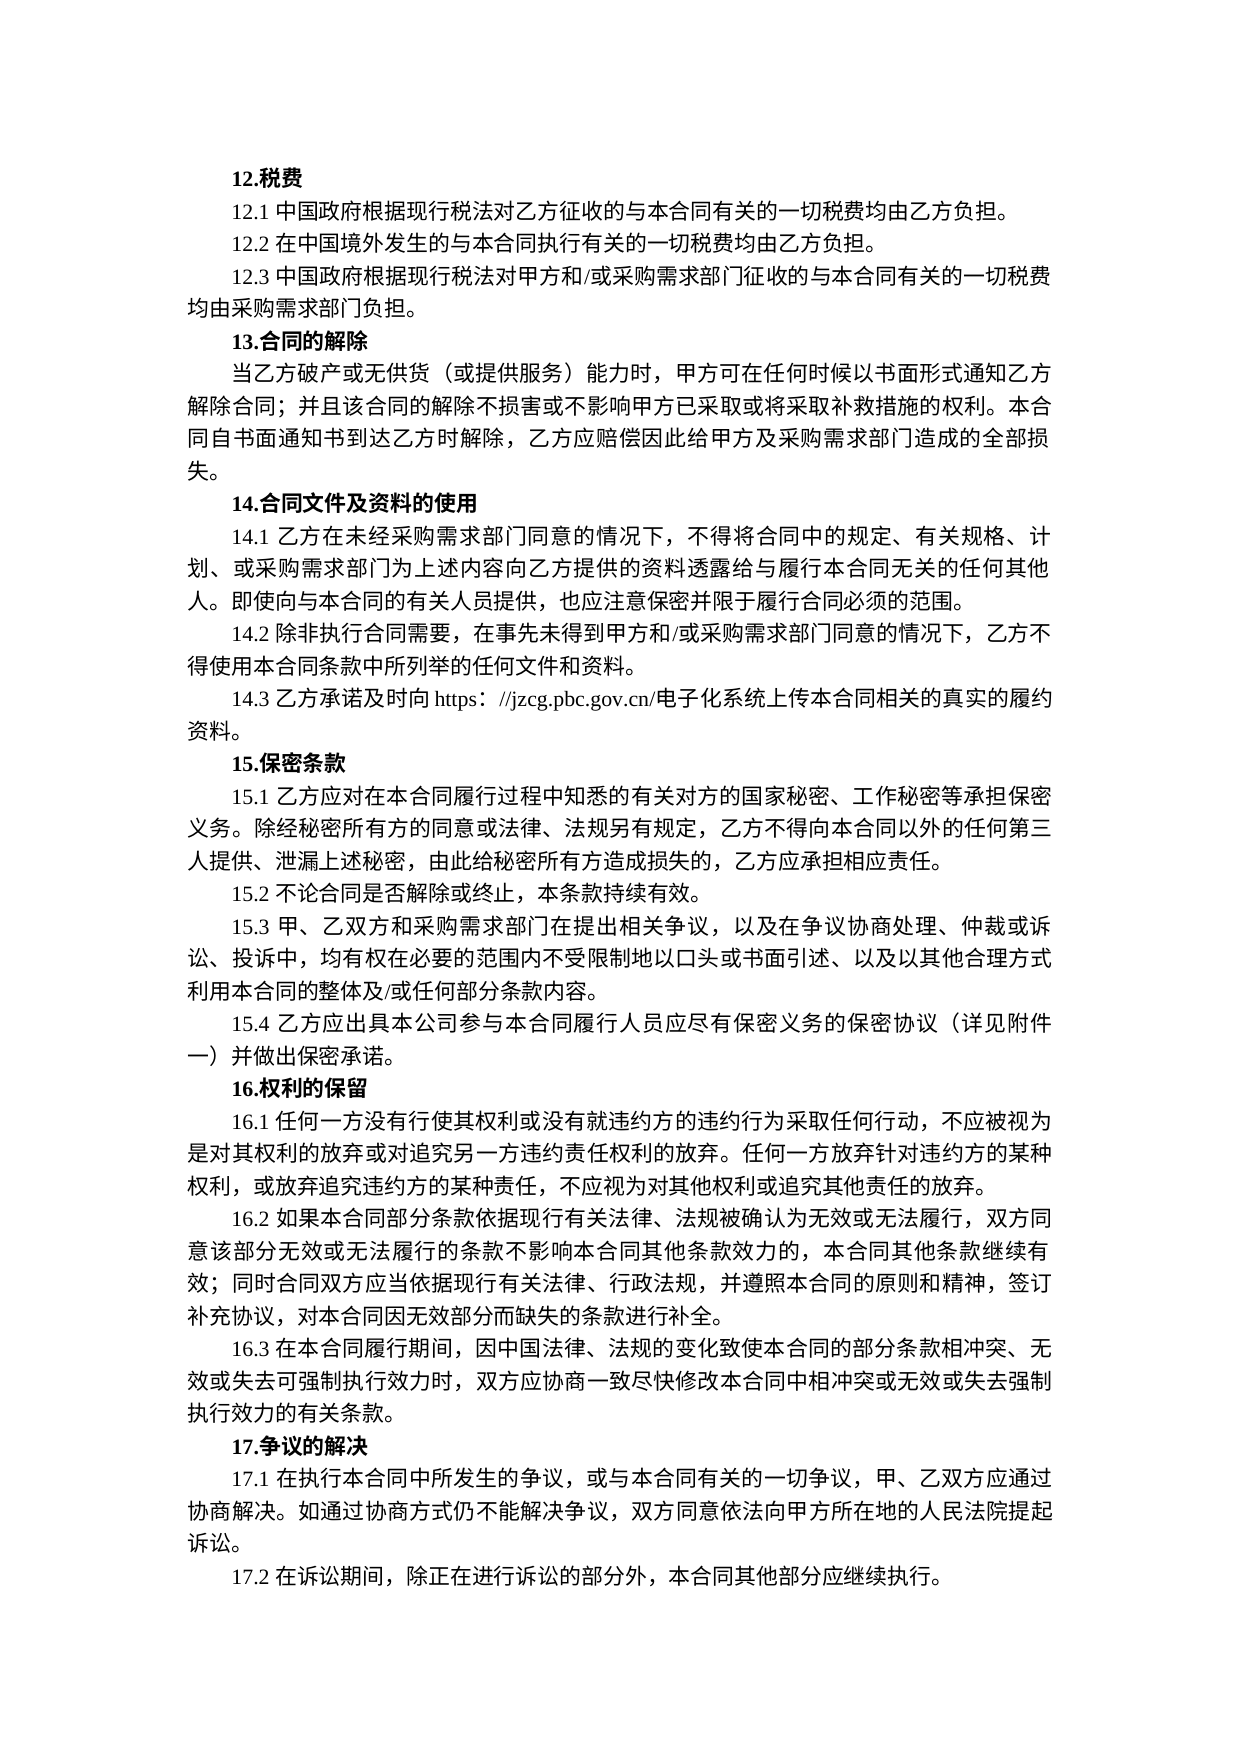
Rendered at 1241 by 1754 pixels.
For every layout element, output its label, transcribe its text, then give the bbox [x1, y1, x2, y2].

text 14.3 乙方承诺及时向https：//jzcg.pbc.gov.cn/电子化系统上传本合同相关的真实的履约资料。 [187, 682, 1053, 747]
text 17.2 在诉讼期间，除正在进行诉讼的部分外，本合同其他部分应继续执行。 [187, 1559, 1053, 1592]
text 16.权利的保留 [187, 1072, 1053, 1104]
text 12.2 在中国境外发生的与本合同执行有关的一切税费均由乙方负担。 [187, 227, 1053, 259]
text 14.2 除非执行合同需要，在事先未得到甲方和/或采购需求部门同意的情况下，乙方不得使用本合同条款中所列举的任何文件和资料。 [187, 617, 1053, 682]
text 15.2 不论合同是否解除或终止，本条款持续有效。 [187, 877, 1053, 909]
text 14.1 乙方在未经采购需求部门同意的情况下，不得将合同中的规定、有关规格、计划、或采购需求部门为上述内容向乙方提供的资料透露给与履行本合同无关的任何其他人。即使向与本合同的有关人员提供，也应注意保密并限于履行合同必须的范围。 [187, 519, 1053, 617]
text 15.4 乙方应出具本公司参与本合同履行人员应尽有保密义务的保密协议（详见附件一）并做出保密承诺。 [187, 1007, 1053, 1072]
text 15.1 乙方应对在本合同履行过程中知悉的有关对方的国家秘密、工作秘密等承担保密义务。除经秘密所有方的同意或法律、法规另有规定，乙方不得向本合同以外的任何第三人提供、泄漏上述秘密，由此给秘密所有方造成损失的，乙方应承担相应责任。 [187, 779, 1053, 877]
text 13.合同的解除 [187, 324, 1053, 357]
text 当乙方破产或无供货（或提供服务）能力时，甲方可在任何时候以书面形式通知乙方解除合同；并且该合同的解除不损害或不影响甲方已采取或将采取补救措施的权利。本合同自书面通知书到达乙方时解除，乙方应赔偿因此给甲方及采购需求部门造成的全部损失。 [187, 357, 1053, 487]
text 17.1 在执行本合同中所发生的争议，或与本合同有关的一切争议，甲、乙双方应通过协商解决。如通过协商方式仍不能解决争议，双方同意依法向甲方所在地的人民法院提起诉讼。 [187, 1462, 1053, 1559]
text 16.2 如果本合同部分条款依据现行有关法律、法规被确认为无效或无法履行，双方同意该部分无效或无法履行的条款不影响本合同其他条款效力的，本合同其他条款继续有效；同时合同双方应当依据现行有关法律、行政法规，并遵照本合同的原则和精神，签订补充协议，对本合同因无效部分而缺失的条款进行补全。 [187, 1202, 1053, 1332]
text 14.合同文件及资料的使用 [187, 487, 1053, 519]
text 16.1 任何一方没有行使其权利或没有就违约方的违约行为采取任何行动，不应被视为是对其权利的放弃或对追究另一方违约责任权利的放弃。任何一方放弃针对违约方的某种权利，或放弃追究违约方的某种责任，不应视为对其他权利或追究其他责任的放弃。 [187, 1104, 1053, 1202]
text 12.3 中国政府根据现行税法对甲方和/或采购需求部门征收的与本合同有关的一切税费均由采购需求部门负担。 [187, 259, 1053, 324]
text 12.1 中国政府根据现行税法对乙方征收的与本合同有关的一切税费均由乙方负担。 [187, 194, 1053, 227]
text 15.3 甲、乙双方和采购需求部门在提出相关争议，以及在争议协商处理、仲裁或诉讼、投诉中，均有权在必要的范围内不受限制地以口头或书面引述、以及以其他合理方式利用本合同的整体及/或任何部分条款内容。 [187, 909, 1053, 1007]
text 12.税费 [187, 162, 1053, 194]
text 17.争议的解决 [187, 1429, 1053, 1462]
text 15.保密条款 [187, 747, 1053, 779]
text 16.3 在本合同履行期间，因中国法律、法规的变化致使本合同的部分条款相冲突、无效或失去可强制执行效力时，双方应协商一致尽快修改本合同中相冲突或无效或失去强制执行效力的有关条款。 [187, 1332, 1053, 1429]
